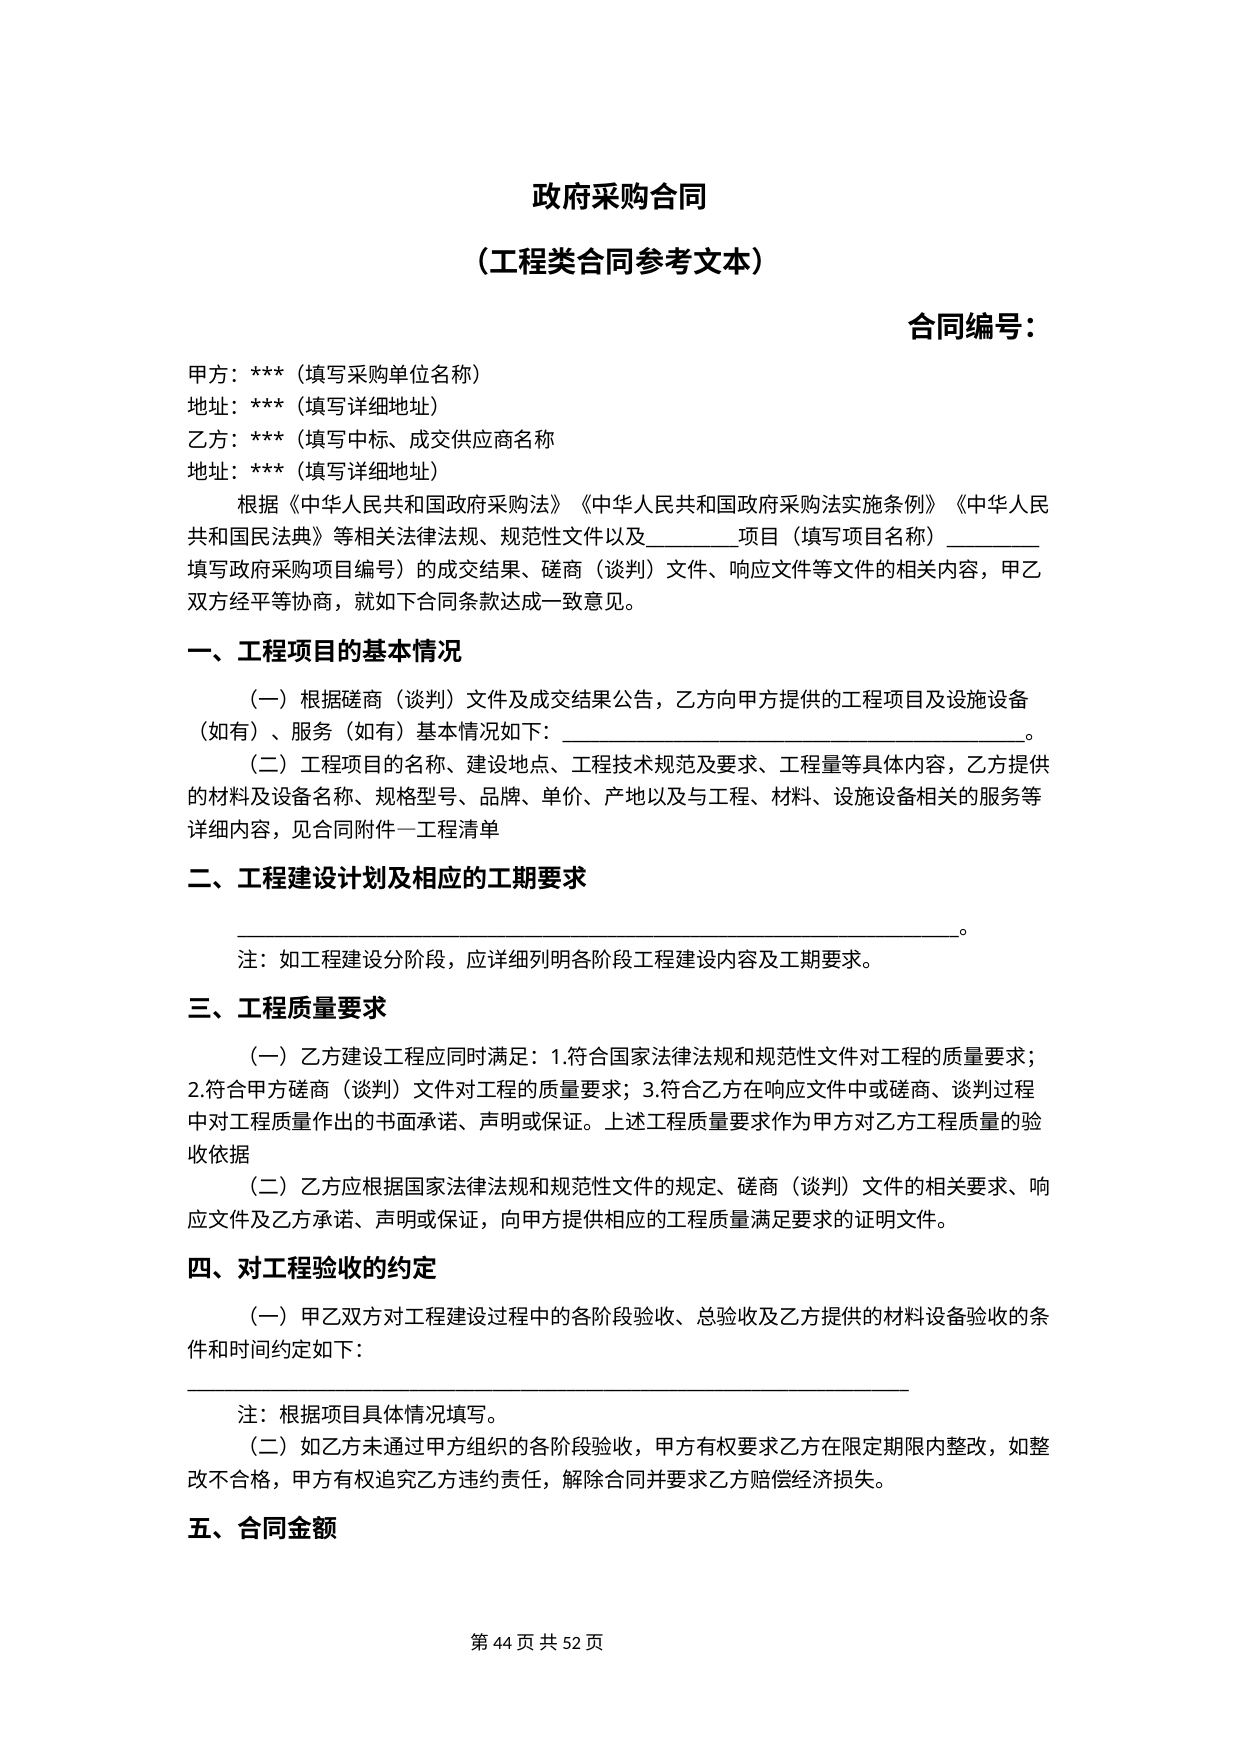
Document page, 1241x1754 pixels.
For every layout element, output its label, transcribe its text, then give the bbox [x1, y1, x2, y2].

text 合同编号： [187, 292, 1053, 357]
text 二、工程建设计划及相应的工期要求 [187, 844, 1053, 909]
text （一）甲乙双方对工程建设过程中的各阶段验收、总验收及乙方提供的材料设备验收的条件和时间约定如下： [187, 1299, 1053, 1364]
text 根据《中华人民共和国政府采购法》《中华人民共和国政府采购法实施条例》《中华人民共和国民法典》等相关法律法规、规范性文件以及__________项目（填写项目名称）__________填写政府采购项目编号）的成交结果、磋商（谈判）文件、响应文件等文件的相关内容，甲乙双方经平等协商，就如下合同条款达成一致意见。 [187, 487, 1053, 617]
text 乙方：***（填写中标、成交供应商名称 [187, 422, 1053, 454]
text 地址：***（填写详细地址） [187, 389, 1053, 422]
text 注：如工程建设分阶段，应详细列明各阶段工程建设内容及工期要求。 [187, 942, 1053, 974]
text 五、合同金额 [187, 1494, 1053, 1559]
text （二）如乙方未通过甲方组织的各阶段验收，甲方有权要求乙方在限定期限内整改，如整改不合格，甲方有权追究乙方违约责任，解除合同并要求乙方赔偿经济损失。 [187, 1429, 1053, 1494]
text （工程类合同参考文本） [187, 227, 1053, 292]
text （二）乙方应根据国家法律法规和规范性文件的规定、磋商（谈判）文件的相关要求、响应文件及乙方承诺、声明或保证，向甲方提供相应的工程质量满足要求的证明文件。 [187, 1169, 1053, 1234]
text （二）工程项目的名称、建设地点、工程技术规范及要求、工程量等具体内容，乙方提供的材料及设备名称、规格型号、品牌、单价、产地以及与工程、材料、设施设备相关的服务等详细内容，见合同附件—工程清单 [187, 747, 1053, 844]
text 注：根据项目具体情况填写。 [187, 1397, 1053, 1429]
text 三、工程质量要求 [187, 974, 1053, 1039]
text 政府采购合同 [187, 162, 1053, 227]
text ______________________________________________________________________________ [187, 1364, 1053, 1397]
text ______________________________________________________________________________。 [187, 909, 1053, 942]
text （一）根据磋商（谈判）文件及成交结果公告，乙方向甲方提供的工程项目及设施设备（如有）、服务（如有）基本情况如下：__________________________________________________。 [187, 682, 1053, 747]
text （一）乙方建设工程应同时满足：1.符合国家法律法规和规范性文件对工程的质量要求；2.符合甲方磋商（谈判）文件对工程的质量要求；3.符合乙方在响应文件中或磋商、谈判过程中对工程质量作出的书面承诺、声明或保证。上述工程质量要求作为甲方对乙方工程质量的验收依据 [187, 1039, 1053, 1169]
text 四、对工程验收的约定 [187, 1234, 1053, 1299]
text 一、工程项目的基本情况 [187, 617, 1053, 682]
text 甲方：***（填写采购单位名称） [187, 357, 1053, 389]
text 地址：***（填写详细地址） [187, 454, 1053, 487]
